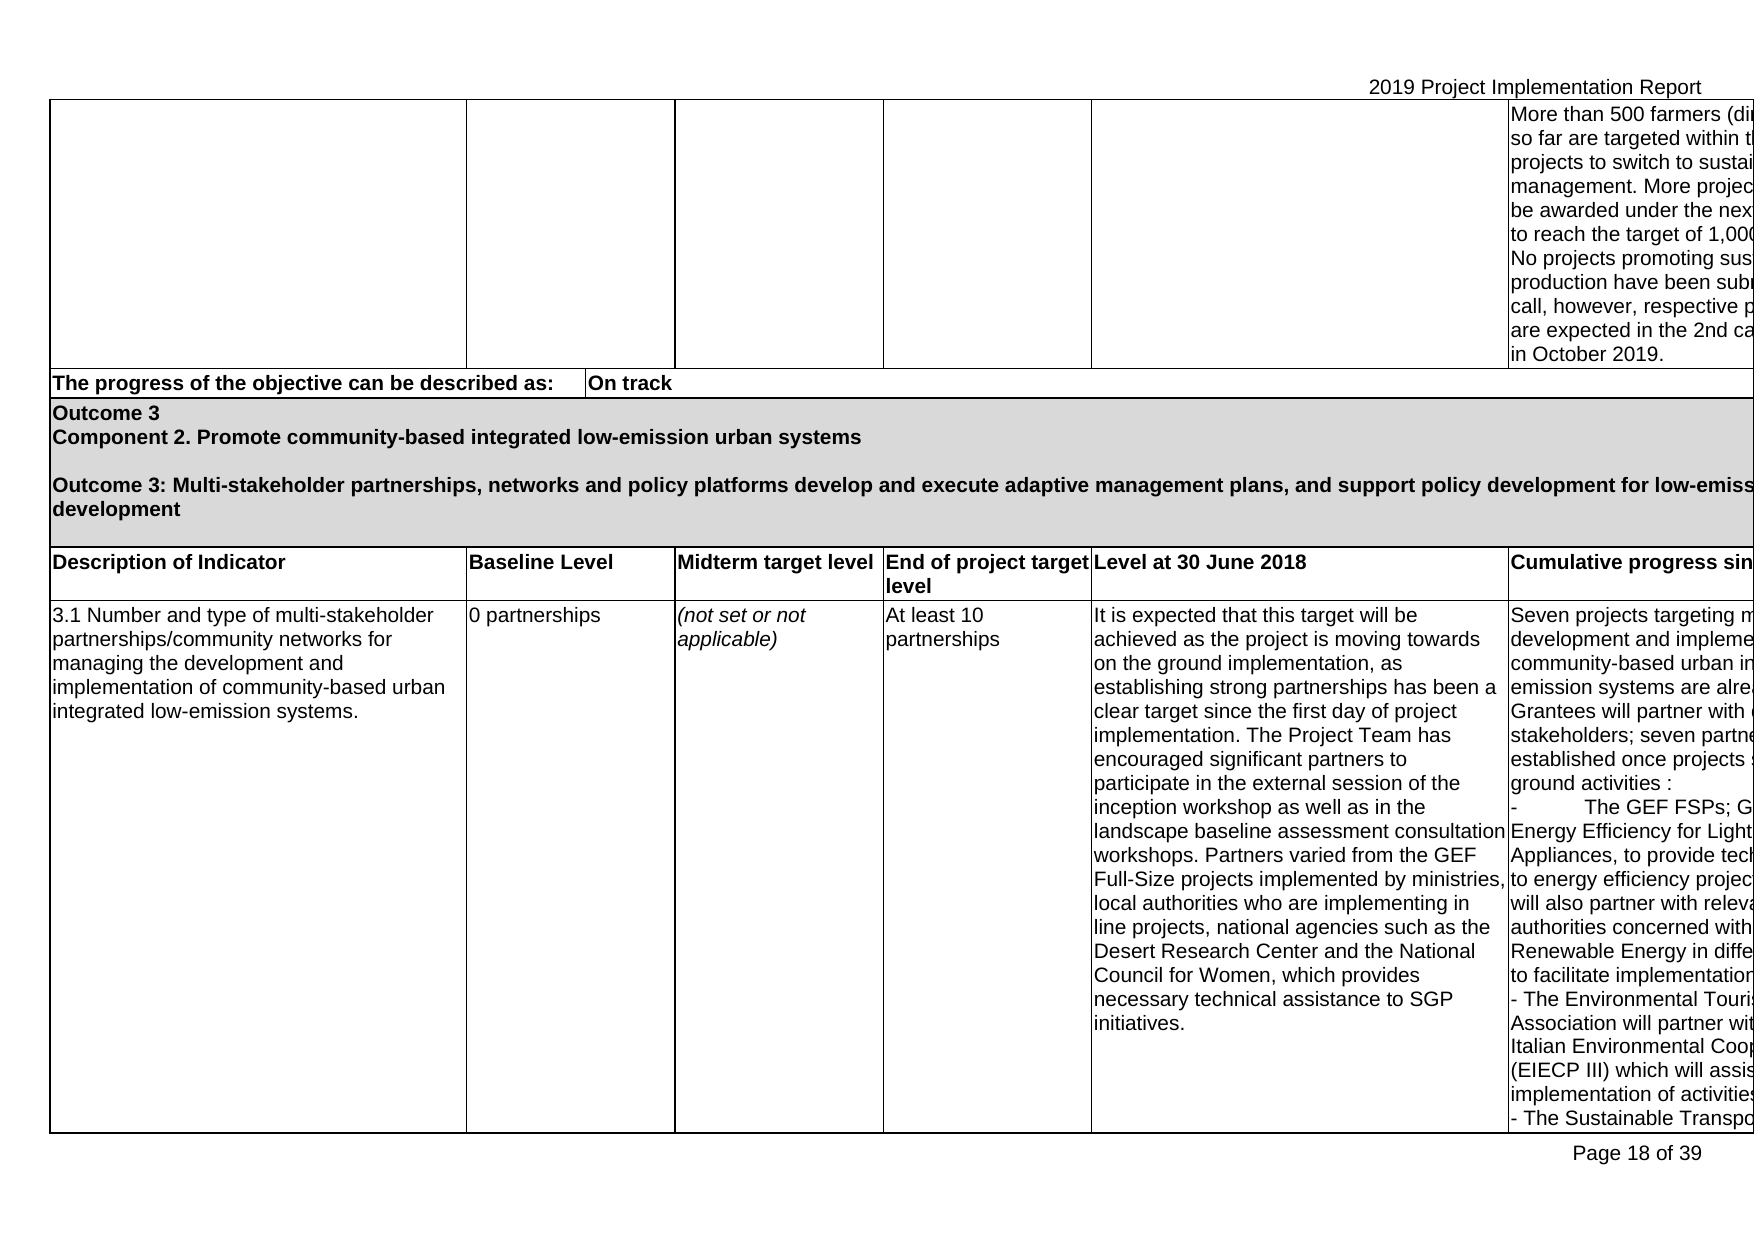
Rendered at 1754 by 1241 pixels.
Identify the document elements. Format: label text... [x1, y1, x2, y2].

table_cell Level at 30 June 2018 [1092, 548, 1508, 600]
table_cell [1509, 100, 1753, 368]
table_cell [1092, 100, 1508, 368]
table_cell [1092, 601, 1508, 1132]
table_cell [51, 601, 466, 1132]
table_cell Description of Indicator [51, 548, 466, 600]
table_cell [676, 601, 883, 1132]
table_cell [884, 601, 1091, 1132]
table_cell On track [586, 369, 1753, 397]
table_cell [676, 100, 883, 368]
table_cell Midterm target level [676, 548, 883, 600]
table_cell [467, 100, 674, 368]
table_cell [51, 100, 466, 368]
table_cell Outcome 3 Component 2. Promote community-based integrated low-emission urban systems Outcome 3: Multi-stakeholder partnerships, networks and policy platforms develop and execute adaptive management plans, and support policy development for low-emission urban development [51, 399, 1753, 546]
table_cell The progress of the objective can be described as: [51, 369, 585, 397]
table_cell End of project target level [884, 548, 1091, 600]
table_cell Cumulative progress since project start [1509, 548, 1753, 600]
table_cell 0 partnerships [467, 601, 674, 1132]
table_cell Baseline Level [467, 548, 674, 600]
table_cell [1509, 601, 1753, 1132]
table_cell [884, 100, 1091, 368]
